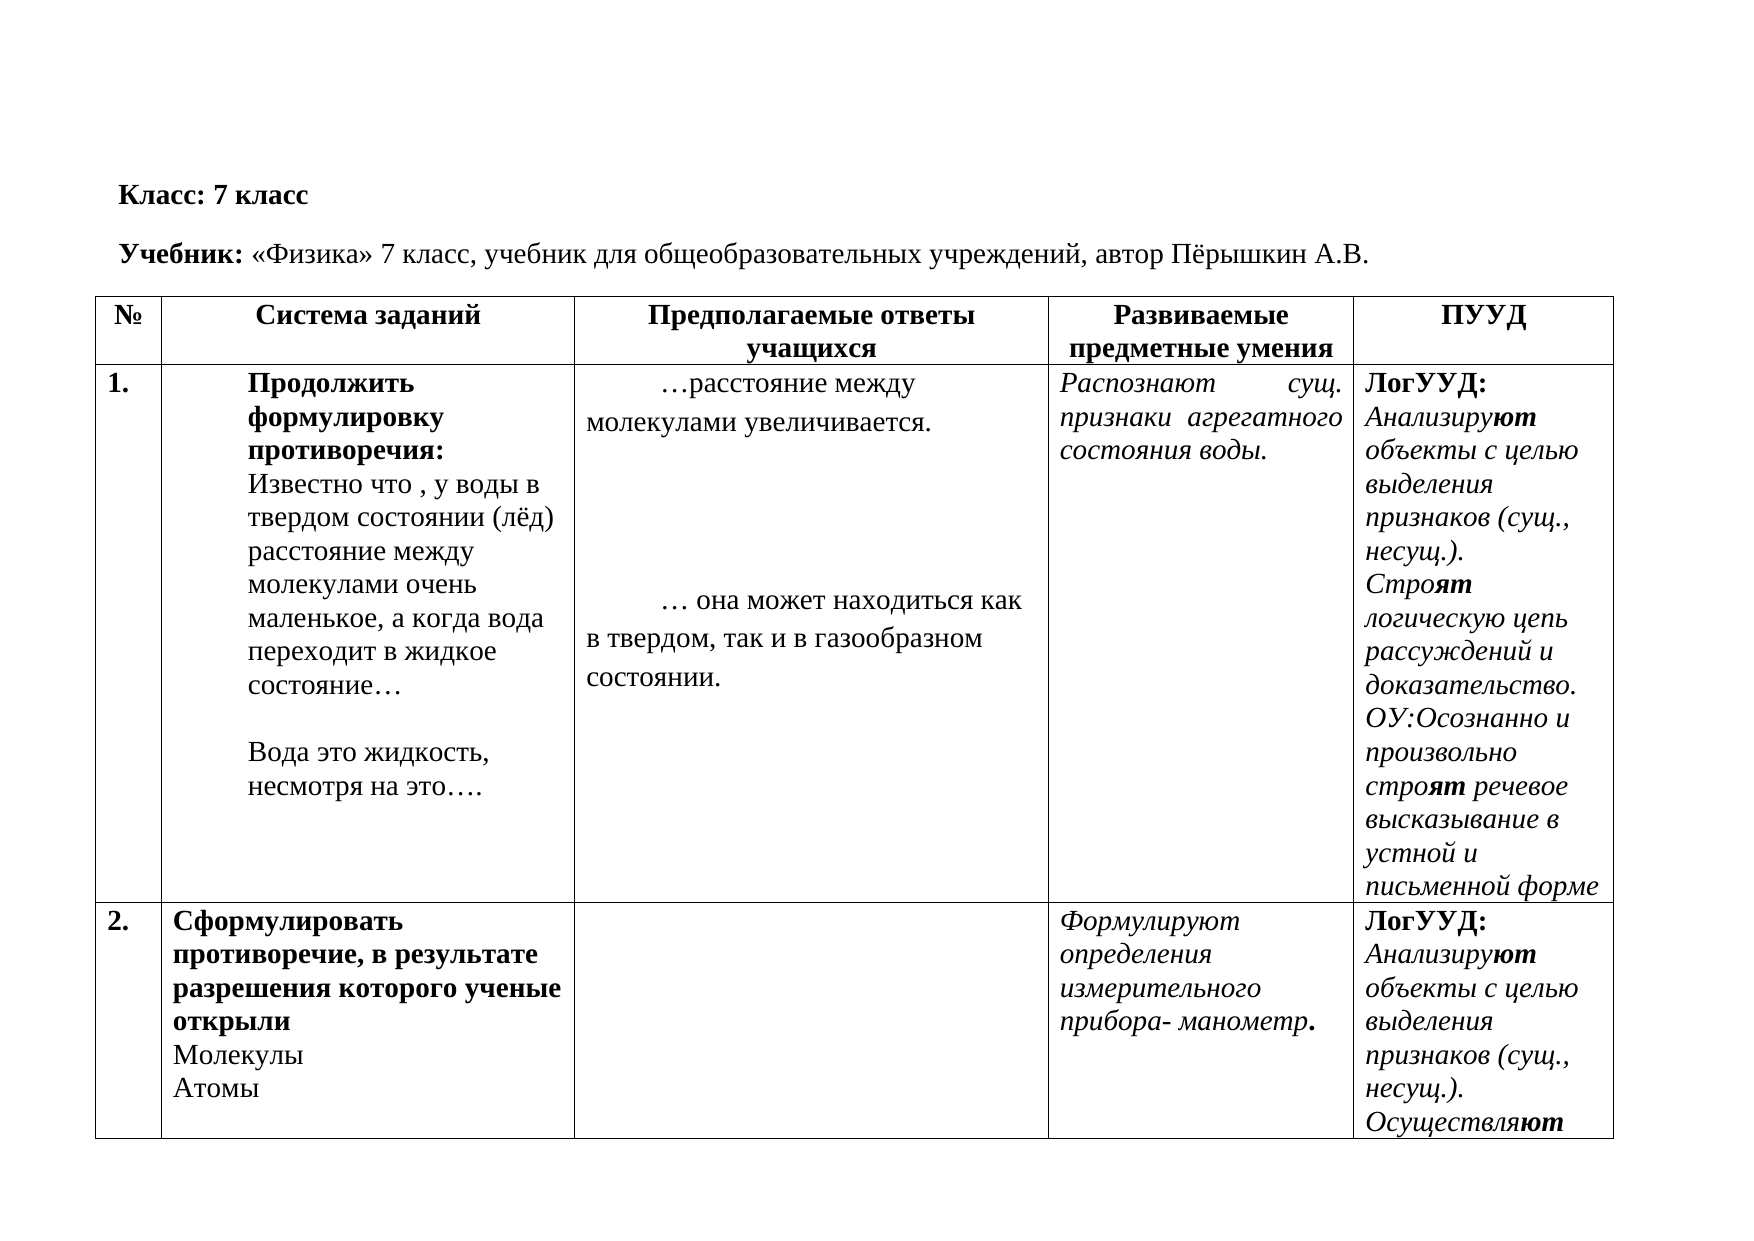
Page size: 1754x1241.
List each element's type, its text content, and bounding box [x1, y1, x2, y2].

table_header № [96, 297, 161, 364]
table_cell …расстояние между молекулами увеличивается. … она может находиться как в твердом, так и в газообразном состоянии. [575, 365, 1048, 902]
table_header Система заданий [162, 297, 574, 364]
text Учебник: «Физика» 7 класс, учебник для общеобразовательных учреждений, автор Пёрышкин А.В. [118, 237, 1636, 270]
table_cell Распознают сущ. признаки агрегатного состояния воды. [1049, 365, 1353, 902]
table_cell 1. [96, 365, 161, 902]
text Класс: 7 класс [118, 177, 1636, 211]
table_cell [1049, 903, 1353, 1138]
table_cell Продолжить формулировку противоречия: Известно что , у воды в твердом состоянии (лёд) расстояние между молекулами очень маленькое, а когда вода переходит в жидкое состояние… Вода это жидкость, несмотря на это…. [162, 365, 574, 902]
table_header Предполагаемые ответы учащихся [575, 297, 1048, 364]
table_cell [1354, 903, 1613, 1138]
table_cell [162, 903, 574, 1138]
table_header Развиваемые предметные умения [1049, 297, 1353, 364]
table_cell [575, 903, 1048, 1138]
table_cell ЛогУУД: Анализируют объекты с целью выделения признаков (сущ., несущ.). Строят логическую цепь рассуждений и доказательство. ОУ:Осознанно и произвольно строят речевое высказывание в устной и письменной форме [1354, 365, 1613, 902]
table_cell 2. [96, 903, 161, 1138]
table_header ПУУД [1354, 297, 1613, 364]
